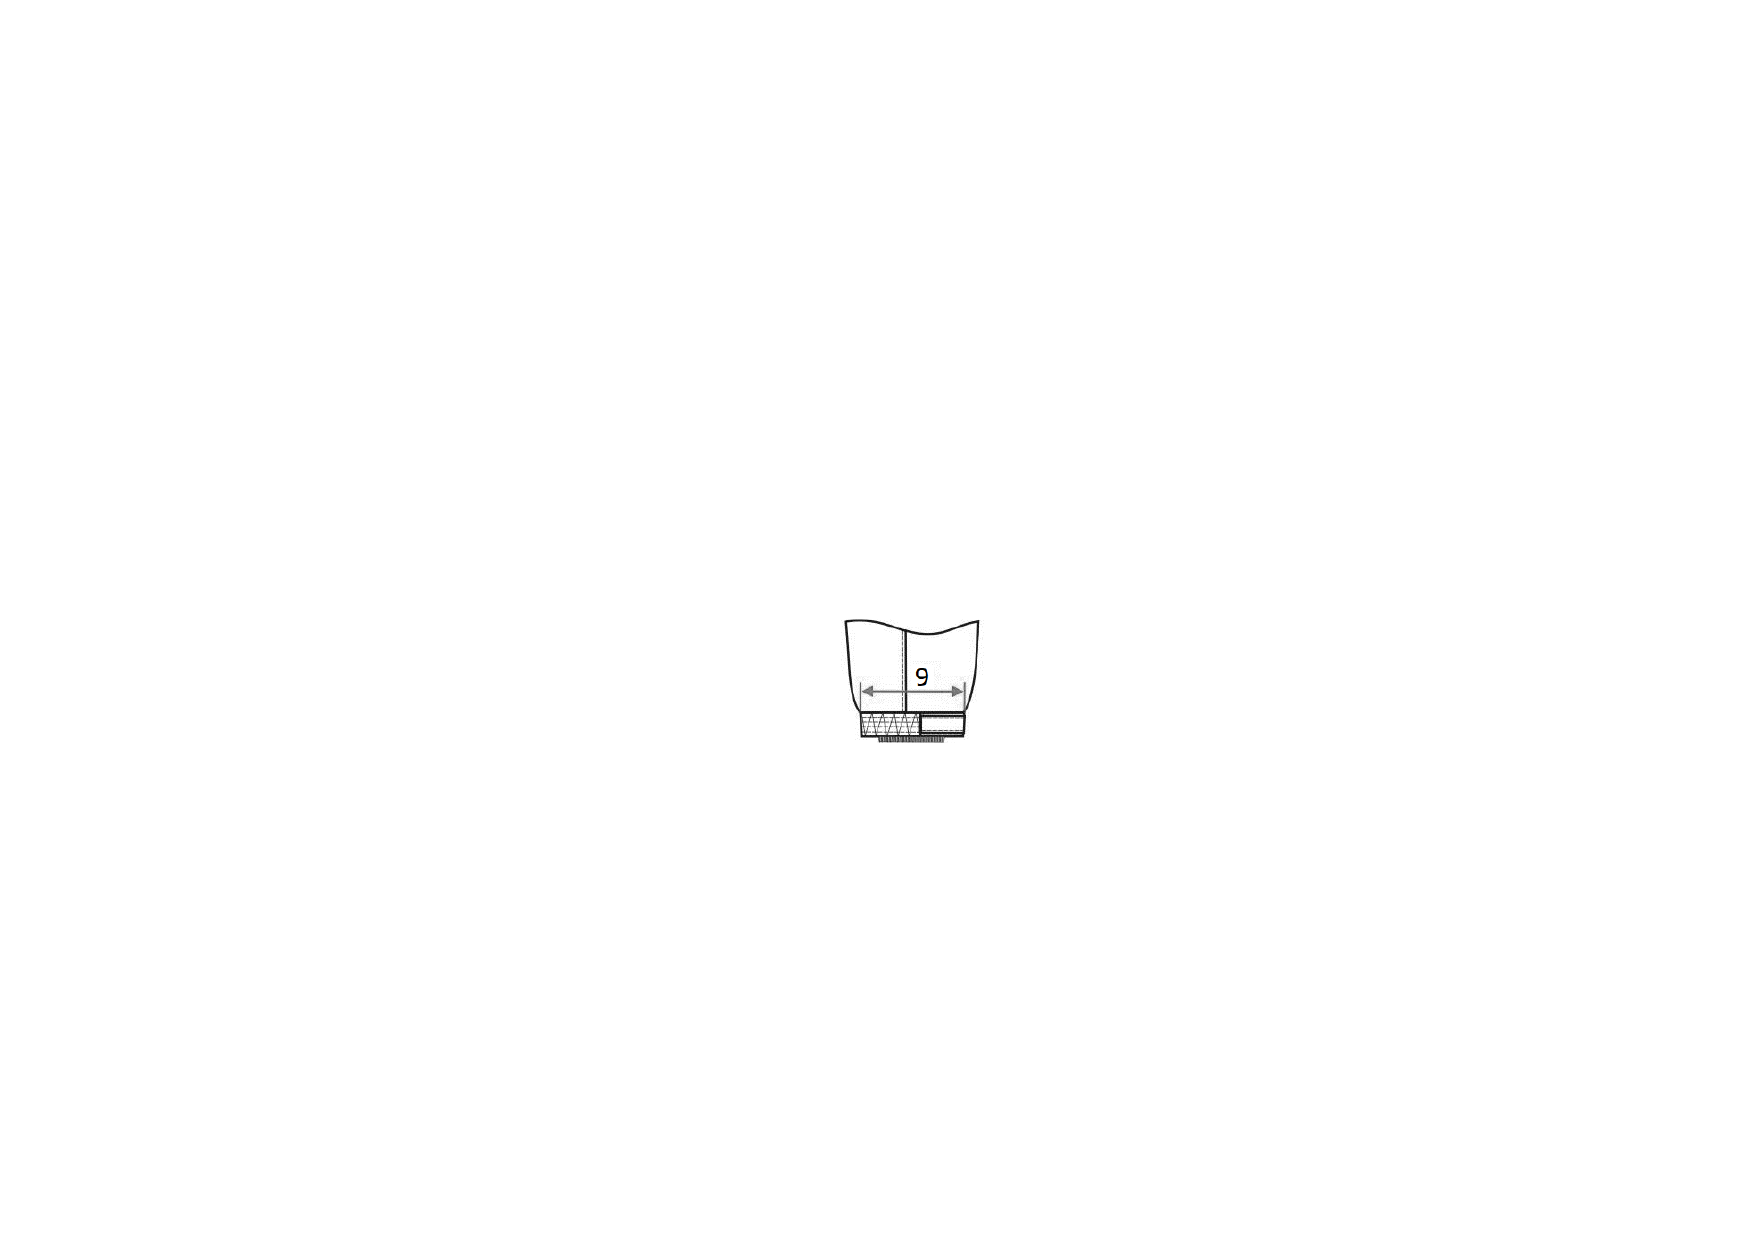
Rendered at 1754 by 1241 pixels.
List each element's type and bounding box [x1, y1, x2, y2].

picture [786, 586, 1025, 743]
